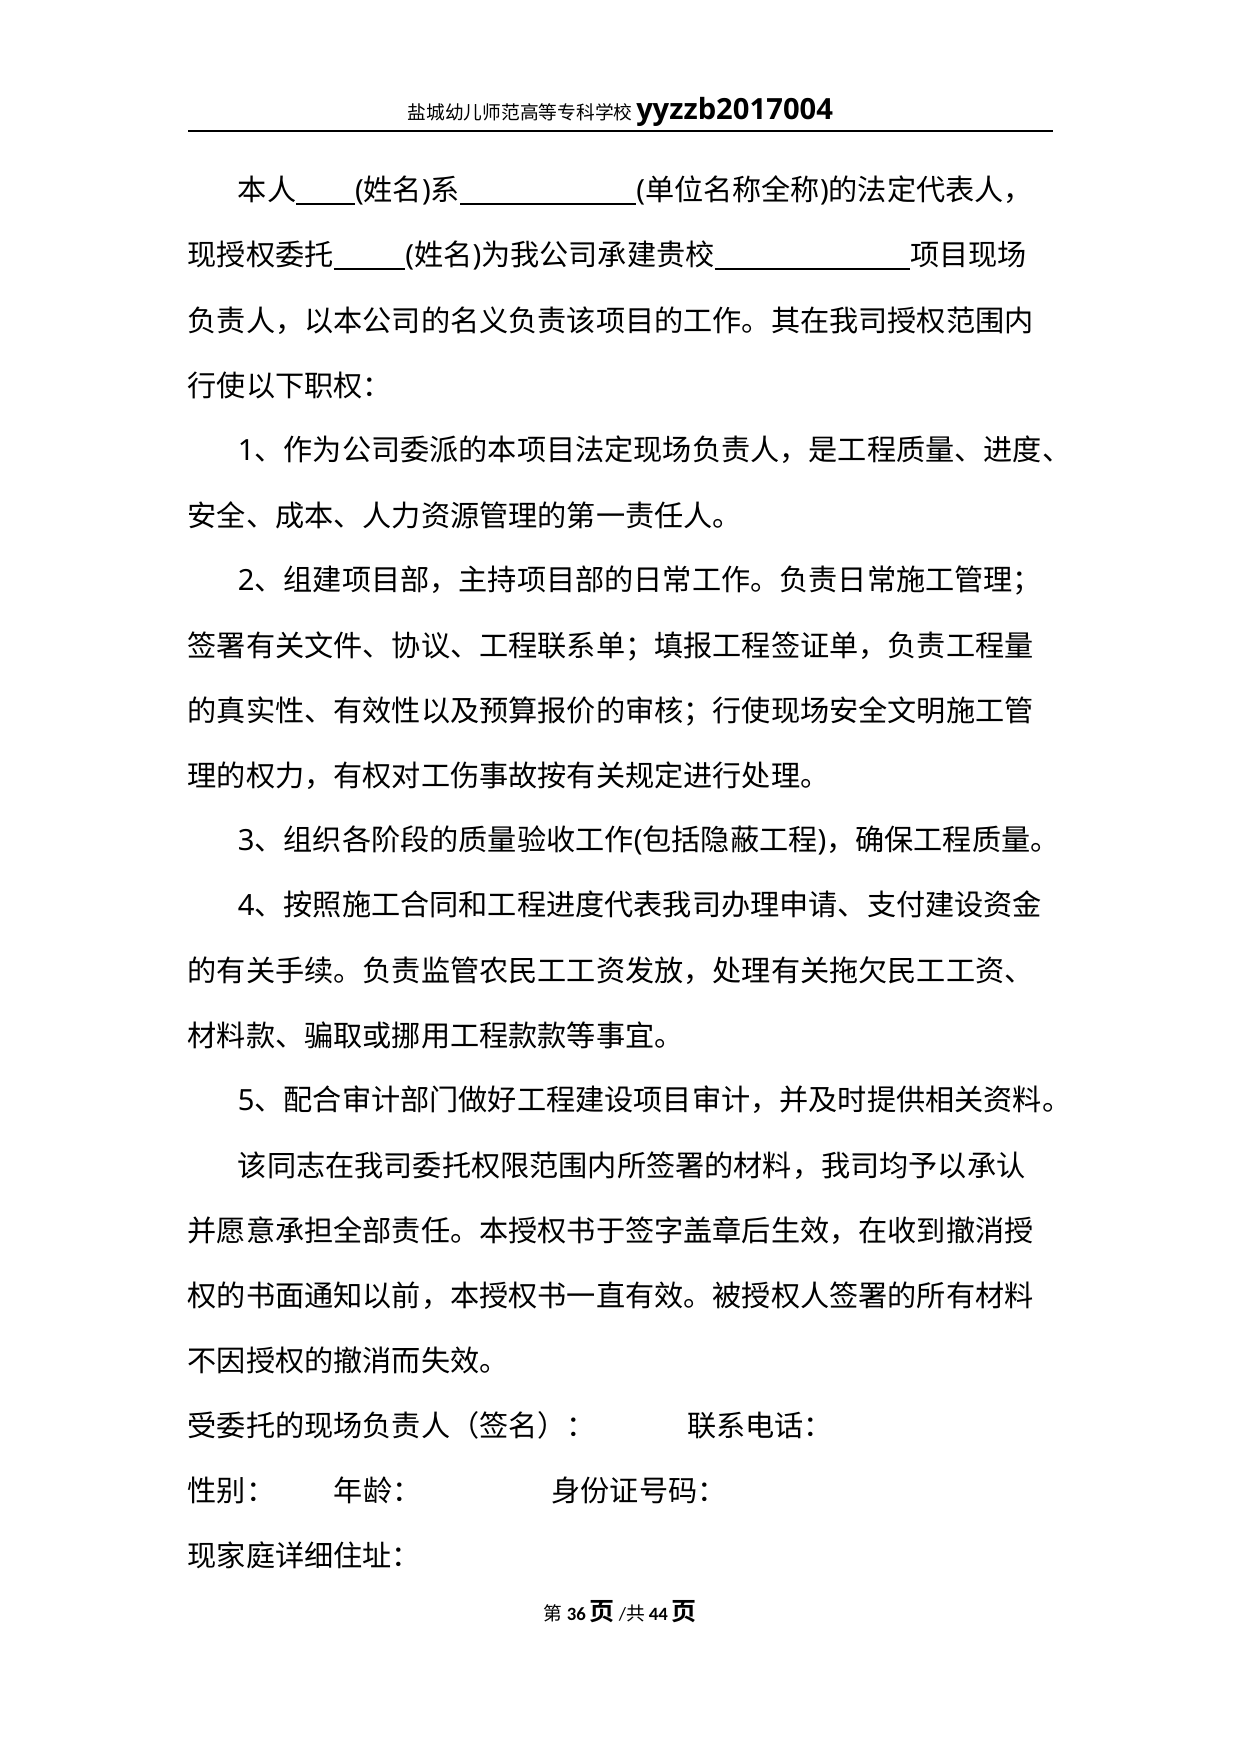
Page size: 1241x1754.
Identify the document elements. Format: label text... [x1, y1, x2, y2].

text 1、作为公司委派的本项目法定现场负责人，是工程质量、进度、安全、成本、人力资源管理的第一责任人。 [187, 416, 1053, 546]
text 该同志在我司委托权限范围内所签署的材料，我司均予以承认并愿意承担全部责任。本授权书于签字盖章后生效，在收到撤消授权的书面通知以前，本授权书一直有效。被授权人签署的所有材料不因授权的撤消而失效。 [187, 1131, 1053, 1391]
text 4、按照施工合同和工程进度代表我司办理申请、支付建设资金的有关手续。负责监管农民工工资发放，处理有关拖欠民工工资、材料款、骗取或挪用工程款款等事宜。 [187, 871, 1053, 1066]
text 3、组织各阶段的质量验收工作(包括隐蔽工程)，确保工程质量。 [187, 806, 1053, 871]
text 5、配合审计部门做好工程建设项目审计，并及时提供相关资料。 [187, 1066, 1053, 1131]
text 性别： 年龄： 身份证号码： [187, 1456, 1053, 1521]
text 本人 (姓名)系 (单位名称全称)的法定代表人，现授权委托 (姓名)为我公司承建贵校 项目现场负责人，以本公司的名义负责该项目的工作。其在我司授权范围内行使以下职权： [187, 156, 1053, 416]
text 受委托的现场负责人（签名）： 联系电话： [187, 1391, 1053, 1456]
text 现家庭详细住址： [187, 1521, 1053, 1586]
text 2、组建项目部，主持项目部的日常工作。负责日常施工管理；签署有关文件、协议、工程联系单；填报工程签证单，负责工程量的真实性、有效性以及预算报价的审核；行使现场安全文明施工管理的权力，有权对工伤事故按有关规定进行处理。 [187, 546, 1053, 806]
